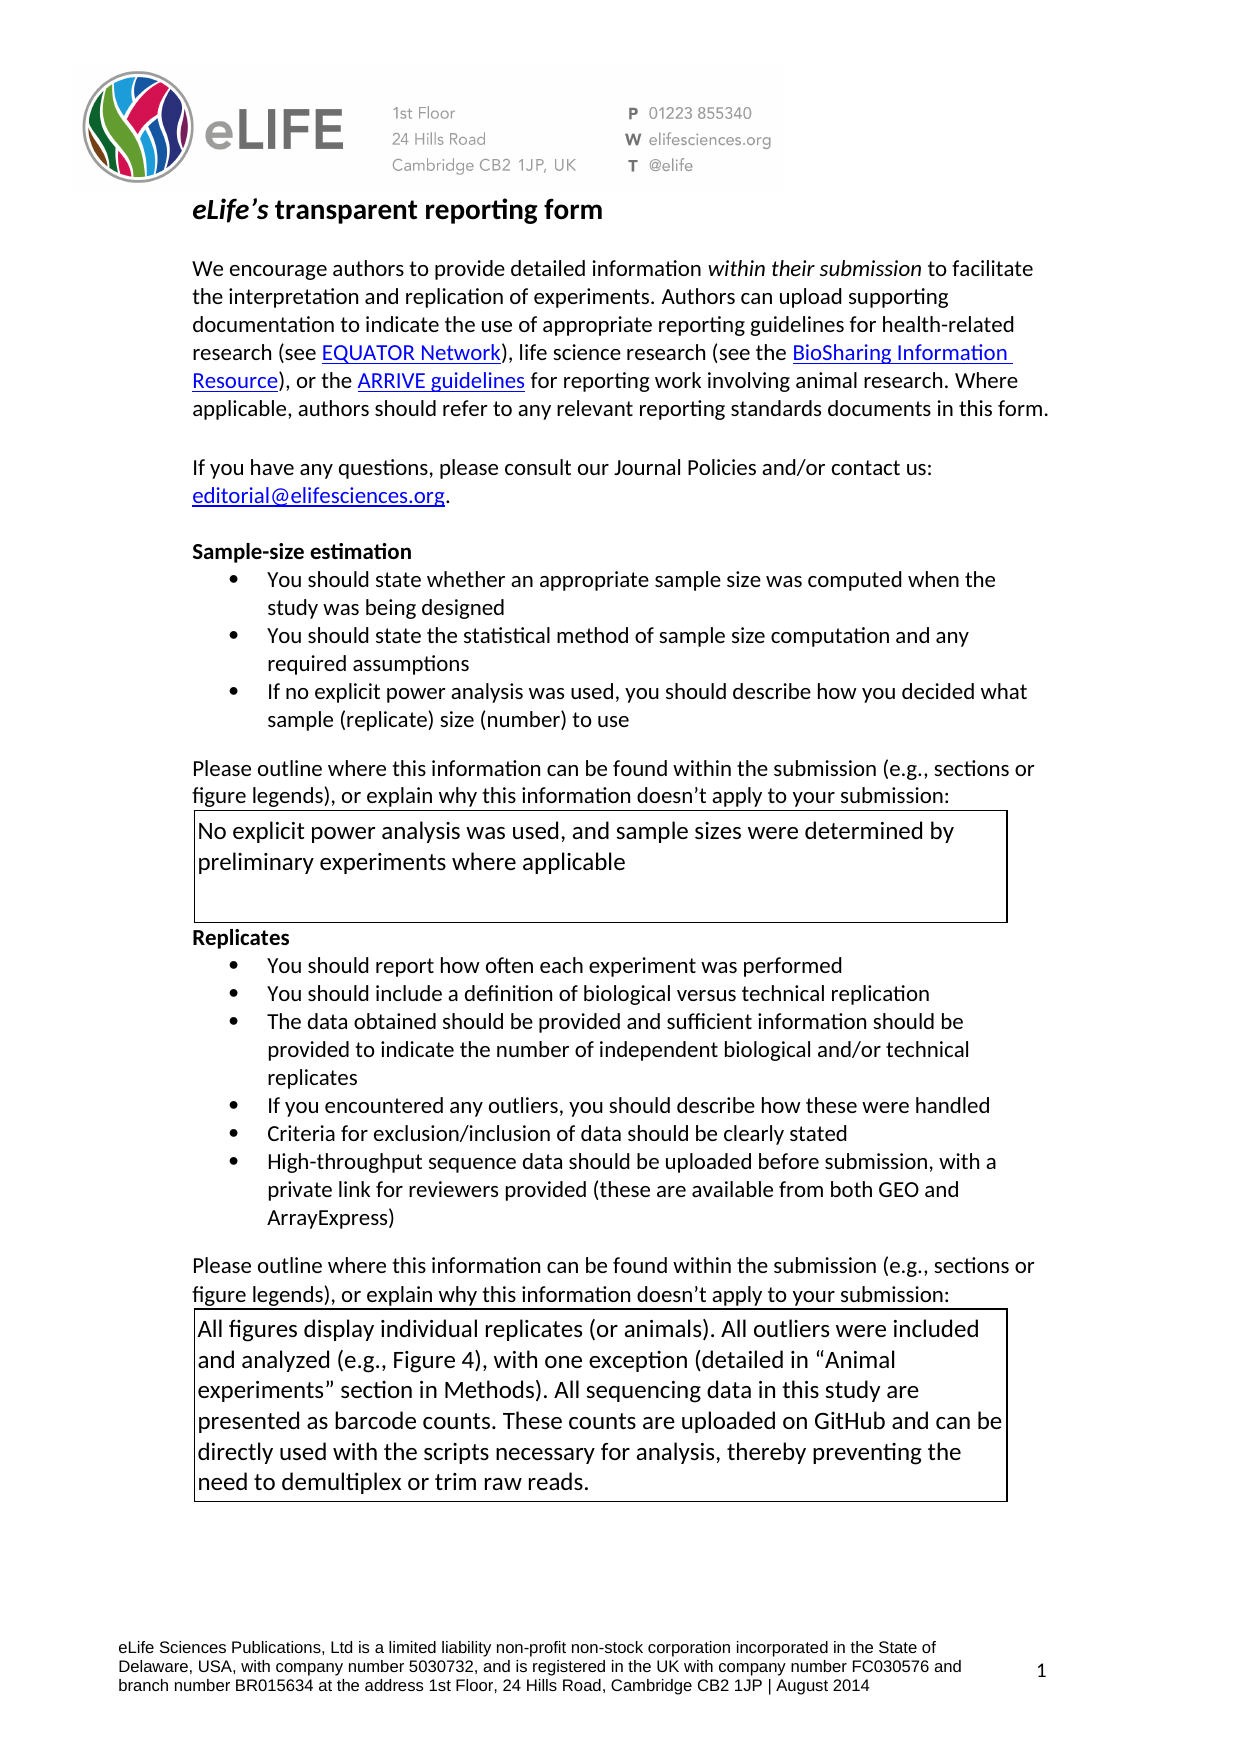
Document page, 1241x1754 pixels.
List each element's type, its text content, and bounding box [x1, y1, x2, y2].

list You should report how often each experiment was performed [229, 951, 1053, 979]
text Sample-size estimation [192, 537, 1053, 565]
list If you encountered any outliers, you should describe how these were handled [229, 1091, 1053, 1119]
text eLife’s transparent reporting form [192, 191, 1053, 226]
text Replicates [192, 838, 1053, 951]
list High-throughput sequence data should be uploaded before submission, with a private link for reviewers provided (these are available from both GEO and ArrayExpress) [229, 1147, 1053, 1231]
list You should state whether an appropriate sample size was computed when the study was being designed [229, 565, 1053, 621]
list You should state the statistical method of sample size computation and any required assumptions [229, 621, 1053, 677]
list You should include a definition of biological versus technical replication [229, 979, 1053, 1007]
picture [73, 59, 784, 191]
text We encourage authors to provide detailed information within their submission to facilitate the interpretation and replication of experiments. Authors can upload supporting documentation to indicate the use of appropriate reporting guidelines for health-related research (see EQUATOR Network), life science research (see the BioSharing Information Resource), or the ARRIVE guidelines for reporting work involving animal research. Where applicable, authors should refer to any relevant reporting standards documents in this form. [192, 254, 1053, 423]
list If no explicit power analysis was used, you should describe how you decided what sample (replicate) size (number) to use [229, 677, 1053, 733]
list Criteria for exclusion/inclusion of data should be clearly stated [229, 1119, 1053, 1147]
text If you have any questions, please consult our Journal Policies and/or contact us: editorial@elifesciences.org. [192, 453, 1053, 509]
text All figures display individual replicates (or animals). All outliers were included and analyzed (e.g., Figure 4), with one exception (detailed in “Animal experiments” section in Methods). All sequencing data in this study are presented as barcode counts. These counts are uploaded on GitHub and can be directly used with the scripts necessary for analysis, thereby preventing the need to demultiplex or trim raw reads. [195, 1311, 1006, 1499]
list The data obtained should be provided and sufficient information should be provided to indicate the number of independent biological and/or technical replicates [229, 1007, 1053, 1091]
text No explicit power analysis was used, and sample sizes were determined by preliminary experiments where applicable [195, 813, 1006, 879]
